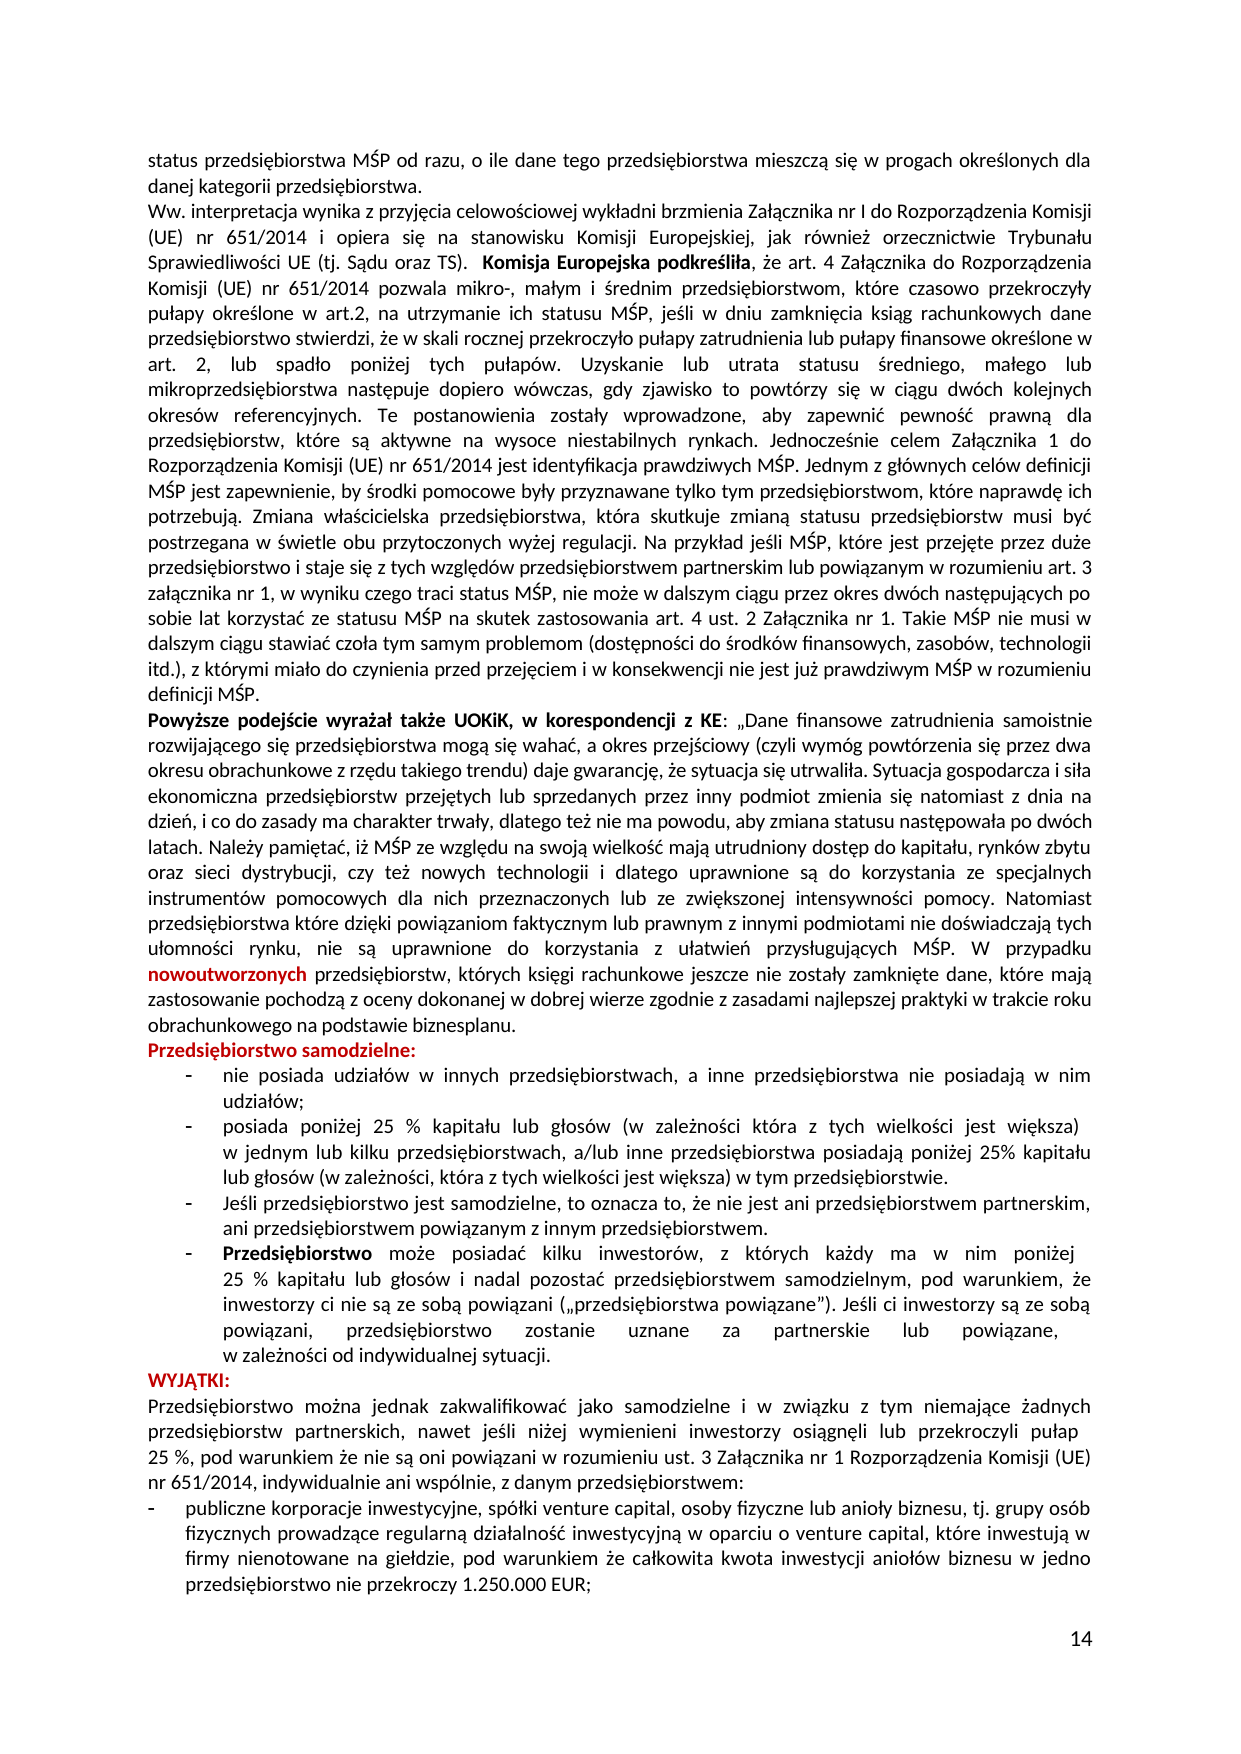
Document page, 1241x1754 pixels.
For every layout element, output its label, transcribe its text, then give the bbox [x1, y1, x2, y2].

text Przedsiębiorstwo można jednak zakwalifikować jako samodzielne i w związku z tym niemające żadnych przedsiębiorstw partnerskich, nawet jeśli niżej wymienieni inwestorzy osiągnęli lub przekroczyli pułap 25 %, pod warunkiem że nie są oni powiązani w rozumieniu ust. 3 Załącznika nr 1 Rozporządzenia Komisji (UE) nr 651/2014, indywidualnie ani wspólnie, z danym przedsiębiorstwem: [148, 1393, 1092, 1495]
list publiczne korporacje inwestycyjne, spółki venture capital, osoby fizyczne lub anioły biznesu, tj. grupy osób fizycznych prowadzące regularną działalność inwestycyjną w oparciu o venture capital, które inwestują w firmy nienotowane na giełdzie, pod warunkiem że całkowita kwota inwestycji aniołów biznesu w jedno przedsiębiorstwo nie przekroczy 1.250.000 EUR; [148, 1495, 1092, 1596]
text WYJĄTKI: [148, 1368, 1092, 1393]
list nie posiada udziałów w innych przedsiębiorstwach, a inne przedsiębiorstwa nie posiadają w nim udziałów; [185, 1063, 1092, 1113]
text Przedsiębiorstwo samodzielne: [148, 1037, 1092, 1063]
text Powyższe podejście wyrażał także UOKiK, w korespondencji z KE: „Dane finansowe zatrudnienia samoistnie rozwijającego się przedsiębiorstwa mogą się wahać, a okres przejściowy (czyli wymóg powtórzenia się przez dwa okresu obrachunkowe z rzędu takiego trendu) daje gwarancję, że sytuacja się utrwaliła. Sytuacja gospodarcza i siła ekonomiczna przedsiębiorstw przejętych lub sprzedanych przez inny podmiot zmienia się natomiast z dnia na dzień, i co do zasady ma charakter trwały, dlatego też nie ma powodu, aby zmiana statusu następowała po dwóch latach. Należy pamiętać, iż MŚP ze względu na swoją wielkość mają utrudniony dostęp do kapitału, rynków zbytu oraz sieci dystrybucji, czy też nowych technologii i dlatego uprawnione są do korzystania ze specjalnych instrumentów pomocowych dla nich przeznaczonych lub ze zwiększonej intensywności pomocy. Natomiast przedsiębiorstwa które dzięki powiązaniom faktycznym lub prawnym z innymi podmiotami nie doświadczają tych ułomności rynku, nie są uprawnione do korzystania z ułatwień przysługujących MŚP. W przypadku nowoutworzonych przedsiębiorstw, których księgi rachunkowe jeszcze nie zostały zamknięte dane, które mają zastosowanie pochodzą z oceny dokonanej w dobrej wierze zgodnie z zasadami najlepszej praktyki w trakcie roku obrachunkowego na podstawie biznesplanu. [148, 707, 1092, 1037]
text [148, 148, 1092, 198]
list Przedsiębiorstwo może posiadać kilku inwestorów, z których każdy ma w nim poniżej 25 % kapitału lub głosów i nadal pozostać przedsiębiorstwem samodzielnym, pod warunkiem, że inwestorzy ci nie są ze sobą powiązani („przedsiębiorstwa powiązane”). Jeśli ci inwestorzy są ze sobą powiązani, przedsiębiorstwo zostanie uznane za partnerskie lub powiązane, w zależności od indywidualnej sytuacji. [185, 1241, 1092, 1368]
list posiada poniżej 25 % kapitału lub głosów (w zależności która z tych wielkości jest większa) w jednym lub kilku przedsiębiorstwach, a/lub inne przedsiębiorstwa posiadają poniżej 25% kapitału lub głosów (w zależności, która z tych wielkości jest większa) w tym przedsiębiorstwie. [185, 1113, 1092, 1190]
text Ww. interpretacja wynika z przyjęcia celowościowej wykładni brzmienia Załącznika nr I do Rozporządzenia Komisji (UE) nr 651/2014 i opiera się na stanowisku Komisji Europejskiej, jak również orzecznictwie Trybunału Sprawiedliwości UE (tj. Sądu oraz TS). Komisja Europejska podkreśliła, że art. 4 Załącznika do Rozporządzenia Komisji (UE) nr 651/2014 pozwala mikro-, małym i średnim przedsiębiorstwom, które czasowo przekroczyły pułapy określone w art.2, na utrzymanie ich statusu MŚP, jeśli w dniu zamknięcia ksiąg rachunkowych dane przedsiębiorstwo stwierdzi, że w skali rocznej przekroczyło pułapy zatrudnienia lub pułapy finansowe określone w art. 2, lub spadło poniżej tych pułapów. Uzyskanie lub utrata statusu średniego, małego lub mikroprzedsiębiorstwa następuje dopiero wówczas, gdy zjawisko to powtórzy się w ciągu dwóch kolejnych okresów referencyjnych. Te postanowienia zostały wprowadzone, aby zapewnić pewność prawną dla przedsiębiorstw, które są aktywne na wysoce niestabilnych rynkach. Jednocześnie celem Załącznika 1 do Rozporządzenia Komisji (UE) nr 651/2014 jest identyfikacja prawdziwych MŚP. Jednym z głównych celów definicji MŚP jest zapewnienie, by środki pomocowe były przyznawane tylko tym przedsiębiorstwom, które naprawdę ich potrzebują. Zmiana właścicielska przedsiębiorstwa, która skutkuje zmianą statusu przedsiębiorstw musi być postrzegana w świetle obu przytoczonych wyżej regulacji. Na przykład jeśli MŚP, które jest przejęte przez duże przedsiębiorstwo i staje się z tych względów przedsiębiorstwem partnerskim lub powiązanym w rozumieniu art. 3 załącznika nr 1, w wyniku czego traci status MŚP, nie może w dalszym ciągu przez okres dwóch następujących po sobie lat korzystać ze statusu MŚP na skutek zastosowania art. 4 ust. 2 Załącznika nr 1. Takie MŚP nie musi w dalszym ciągu stawiać czoła tym samym problemom (dostępności do środków finansowych, zasobów, technologii itd.), z którymi miało do czynienia przed przejęciem i w konsekwencji nie jest już prawdziwym MŚP w rozumieniu definicji MŚP. [148, 198, 1092, 707]
list Jeśli przedsiębiorstwo jest samodzielne, to oznacza to, że nie jest ani przedsiębiorstwem partnerskim, ani przedsiębiorstwem powiązanym z innym przedsiębiorstwem. [185, 1190, 1092, 1241]
